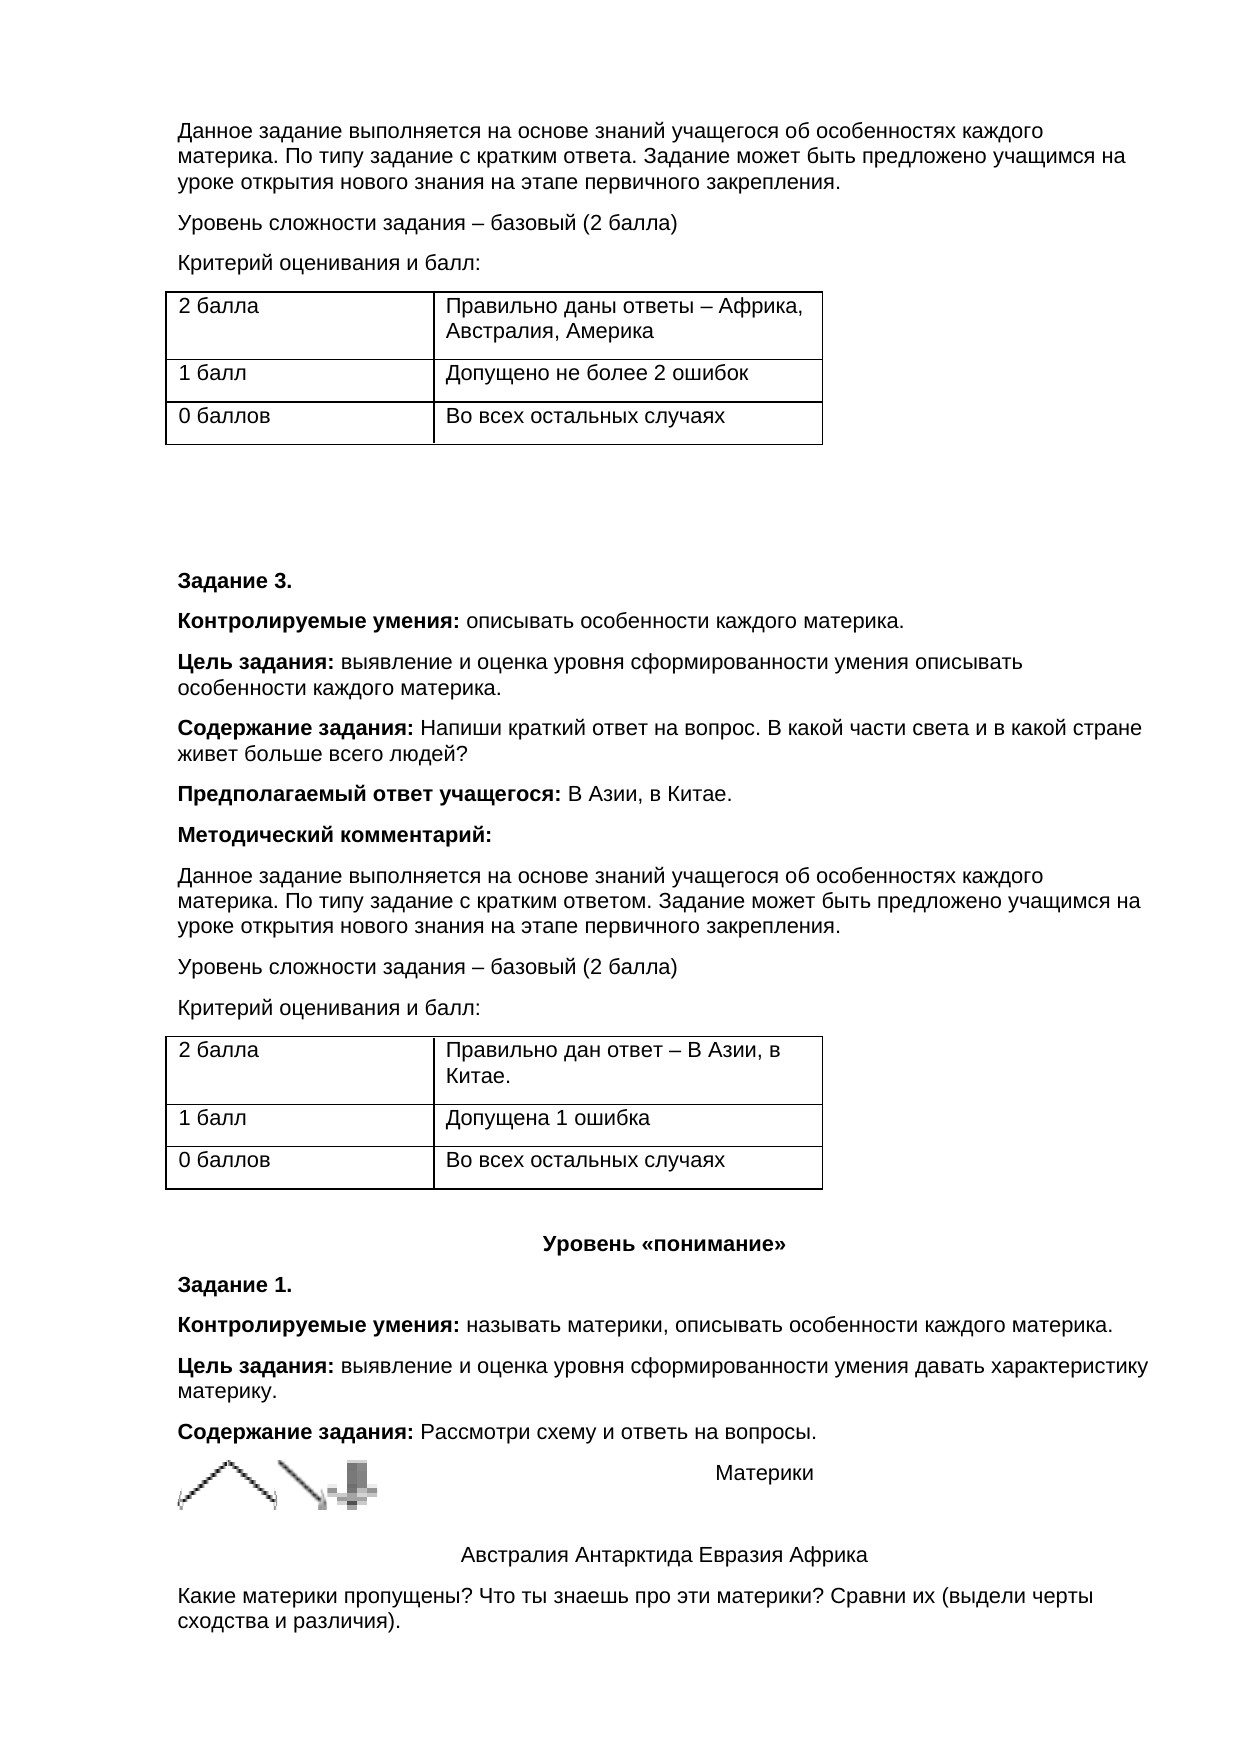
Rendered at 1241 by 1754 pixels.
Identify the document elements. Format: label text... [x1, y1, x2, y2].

table_cell Во всех остальных случаях [435, 1147, 822, 1188]
text Содержание задания: Рассмотри схему и ответь на вопросы. [177, 1419, 1152, 1444]
text Какие материки пропущены? Что ты знаешь про эти материки? Сравни их (выдели черты сходства и различия). [177, 1582, 1152, 1633]
table_cell 0 баллов [167, 1147, 433, 1188]
table_header Правильно даны ответы – Африка, Австралия, Америка [435, 293, 822, 359]
table_header 2 балла [167, 293, 433, 359]
text Данное задание выполняется на основе знаний учащегося об особенностях каждого материка. По типу задание с кратким ответа. Задание может быть предложено учащимся на уроке открытия нового знания на этапе первичного закрепления. [177, 118, 1152, 194]
text Уровень сложности задания – базовый (2 балла) [177, 954, 1152, 979]
text Уровень «понимание» [177, 1231, 1152, 1256]
text Уровень сложности задания – базовый (2 балла) [177, 209, 1152, 234]
text Содержание задания: Напиши краткий ответ на вопрос. В какой части света и в какой стране живет больше всего людей? [177, 715, 1152, 766]
table_cell Допущено не более 2 ошибок [435, 360, 822, 401]
text Критерий оценивания и балл: [177, 250, 1152, 275]
text Методический комментарий: [177, 822, 1152, 847]
table_cell 0 баллов [167, 403, 433, 443]
text Материки [378, 1460, 1152, 1485]
table_header Правильно дан ответ – В Азии, в Китае. [435, 1037, 822, 1103]
text Австралия Антарктида Евразия Африка [177, 1542, 1152, 1567]
text Данное задание выполняется на основе знаний учащегося об особенностях каждого материка. По типу задание с кратким ответом. Задание может быть предложено учащимся на уроке открытия нового знания на этапе первичного закрепления. [177, 863, 1152, 938]
text Цель задания: выявление и оценка уровня сформированности умения давать характеристику материку. [177, 1353, 1152, 1403]
table_header 2 балла [167, 1037, 434, 1103]
text Контролируемые умения: описывать особенности каждого материка. [177, 608, 1152, 633]
text Критерий оценивания и балл: [177, 995, 1152, 1020]
text Цель задания: выявление и оценка уровня сформированности умения описывать особенности каждого материка. [177, 649, 1152, 699]
table_cell Допущена 1 ошибка [435, 1105, 822, 1146]
table_cell 1 балл [167, 360, 433, 401]
table_cell 1 балл [167, 1105, 433, 1146]
text Контролируемые умения: называть материки, описывать особенности каждого материка. [177, 1312, 1152, 1337]
text Задание 3. [177, 567, 1152, 593]
text Задание 1. [177, 1271, 1152, 1297]
table_cell Во всех остальных случаях [435, 403, 822, 443]
text Предполагаемый ответ учащегося: В Азии, в Китае. [177, 781, 1152, 806]
picture [177, 1460, 378, 1510]
